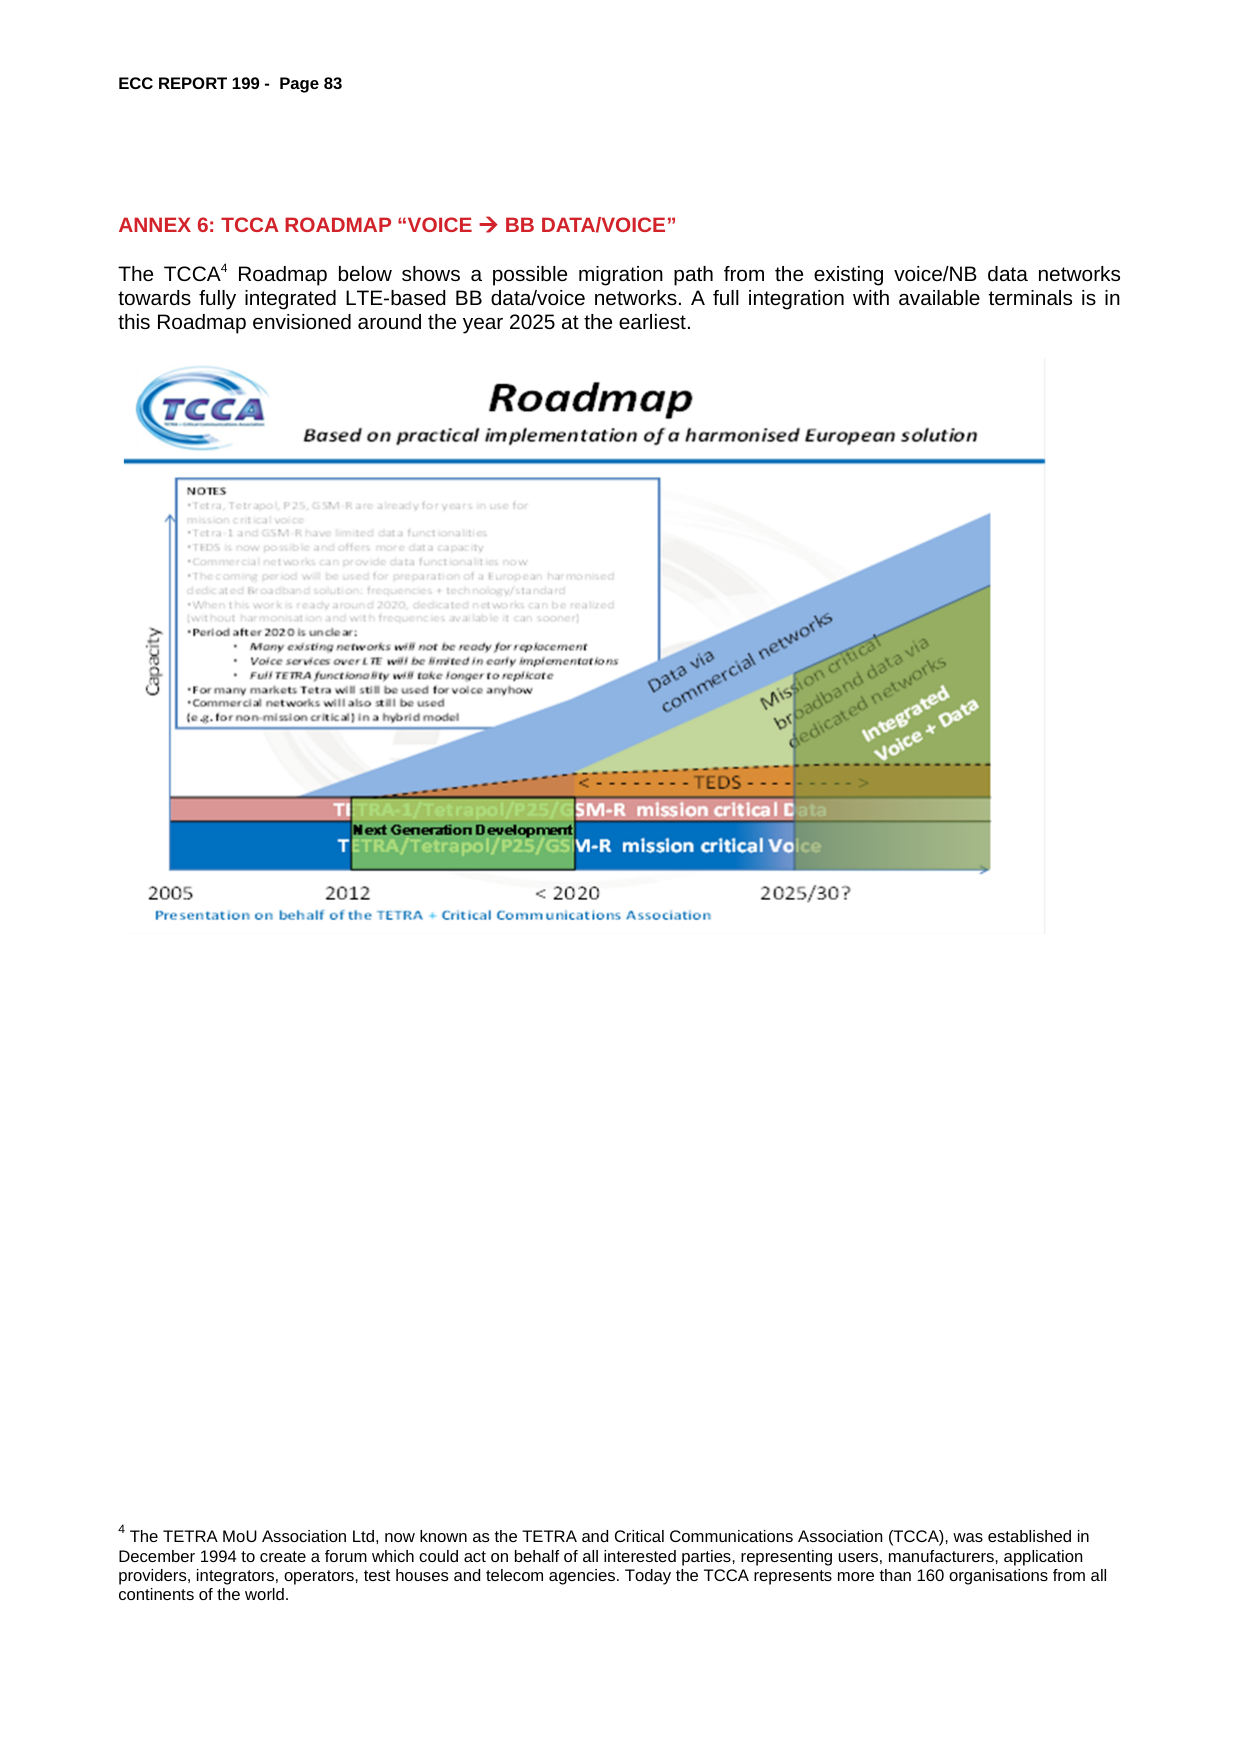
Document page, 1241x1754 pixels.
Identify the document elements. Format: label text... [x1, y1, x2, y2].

picture [123, 358, 1048, 937]
text The TCCA Roadmap below shows a possible migration path from the existing voice/NB data networks towards fully integrated LTE-based BB data/voice networks. A full integration with available terminals is in this Roadmap envisioned around the year 2025 at the earliest. [118, 262, 1122, 333]
subtitle TCCA roadmap “voice Bb data/voice” [118, 212, 1122, 237]
